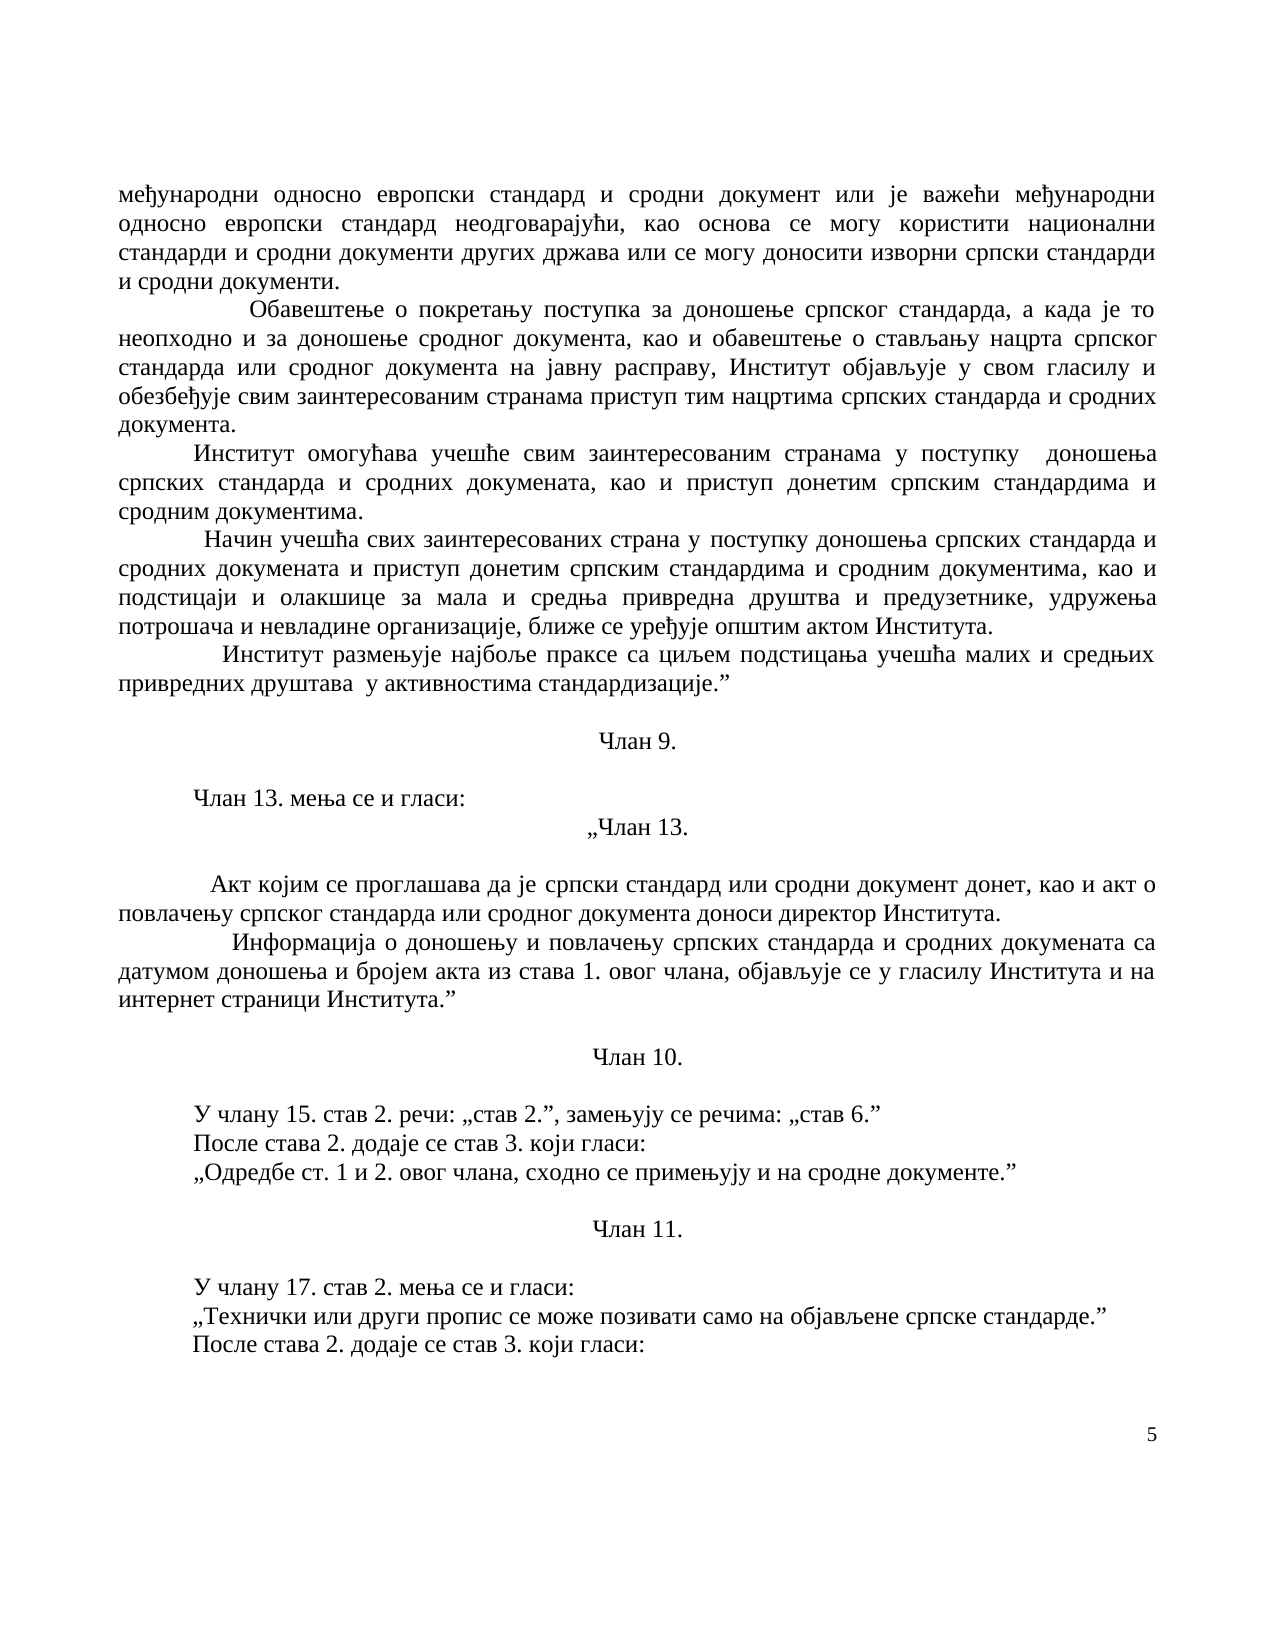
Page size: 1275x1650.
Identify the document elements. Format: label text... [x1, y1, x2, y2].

text „Одредбе ст. 1 и 2. овог члана, сходно се примењују и на сродне документе.” [118, 1157, 1157, 1186]
text У члану 17. став 2. мења се и гласи: [118, 1272, 1157, 1301]
text Акт којим се проглашава да је српски стандард или сродни документ донет, као и акт о повлачењу српског стандарда или сродног документа доноси директор Института. [118, 869, 1157, 927]
text Члан 11. [118, 1214, 1157, 1243]
text После става 2. додаје се став 3. који гласи: [118, 1128, 1157, 1157]
text „Технички или други пропис се може позивати само на oбјављене српске стандарде.” [118, 1301, 1157, 1329]
text После става 2. додаје се став 3. који гласи: [118, 1329, 1157, 1358]
text Институт омогућава учешће свим заинтересованим странама у поступку доношења српских стандарда и сродних докумената, као и приступ донетим српским стандардима и сродним документима. [118, 438, 1157, 524]
text Обавештење о покретању поступка за доношење српског стандарда, а када је то неопходно и за доношење сродног документа, као и обавештење о стављању нацрта српског стандарда или сродног документа на јавну расправу, Институт објављује у свом гласилу и обезбеђује свим заинтересованим странама приступ тим нацртима српских стандарда и сродних документа. [118, 294, 1157, 438]
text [118, 179, 1157, 294]
text Члан 10. [118, 1042, 1157, 1071]
text „Члан 13. [118, 812, 1157, 841]
text Институт размењује најбоље праксе са циљем подстицања учешћа малих и средњих привредних друштава у активностима стандардизације.” [118, 639, 1157, 697]
text Члан 13. мења се и гласи: [118, 783, 1157, 812]
text У члану 15. став 2. речи: „став 2.”, замењују се речима: „став 6.” [118, 1099, 1157, 1128]
text Члан 9. [118, 726, 1157, 754]
text Информација о доношењу и повлачењу српских стандарда и сродних докумената са датумом доношења и бројем акта из става 1. овог члана, објављује се у гласилу Института и на интернет страници Института.” [118, 927, 1157, 1013]
text Начин учешћа свих заинтересованих страна у поступку доношења српских стандарда и сродних докумената и приступ донетим српским стандардима и сродним документима, као и подстицаји и олакшице за мала и средња привредна друштва и предузетнике, удружења потрошача и невладине организације, ближе се уређује општим актом Института. [118, 524, 1157, 639]
